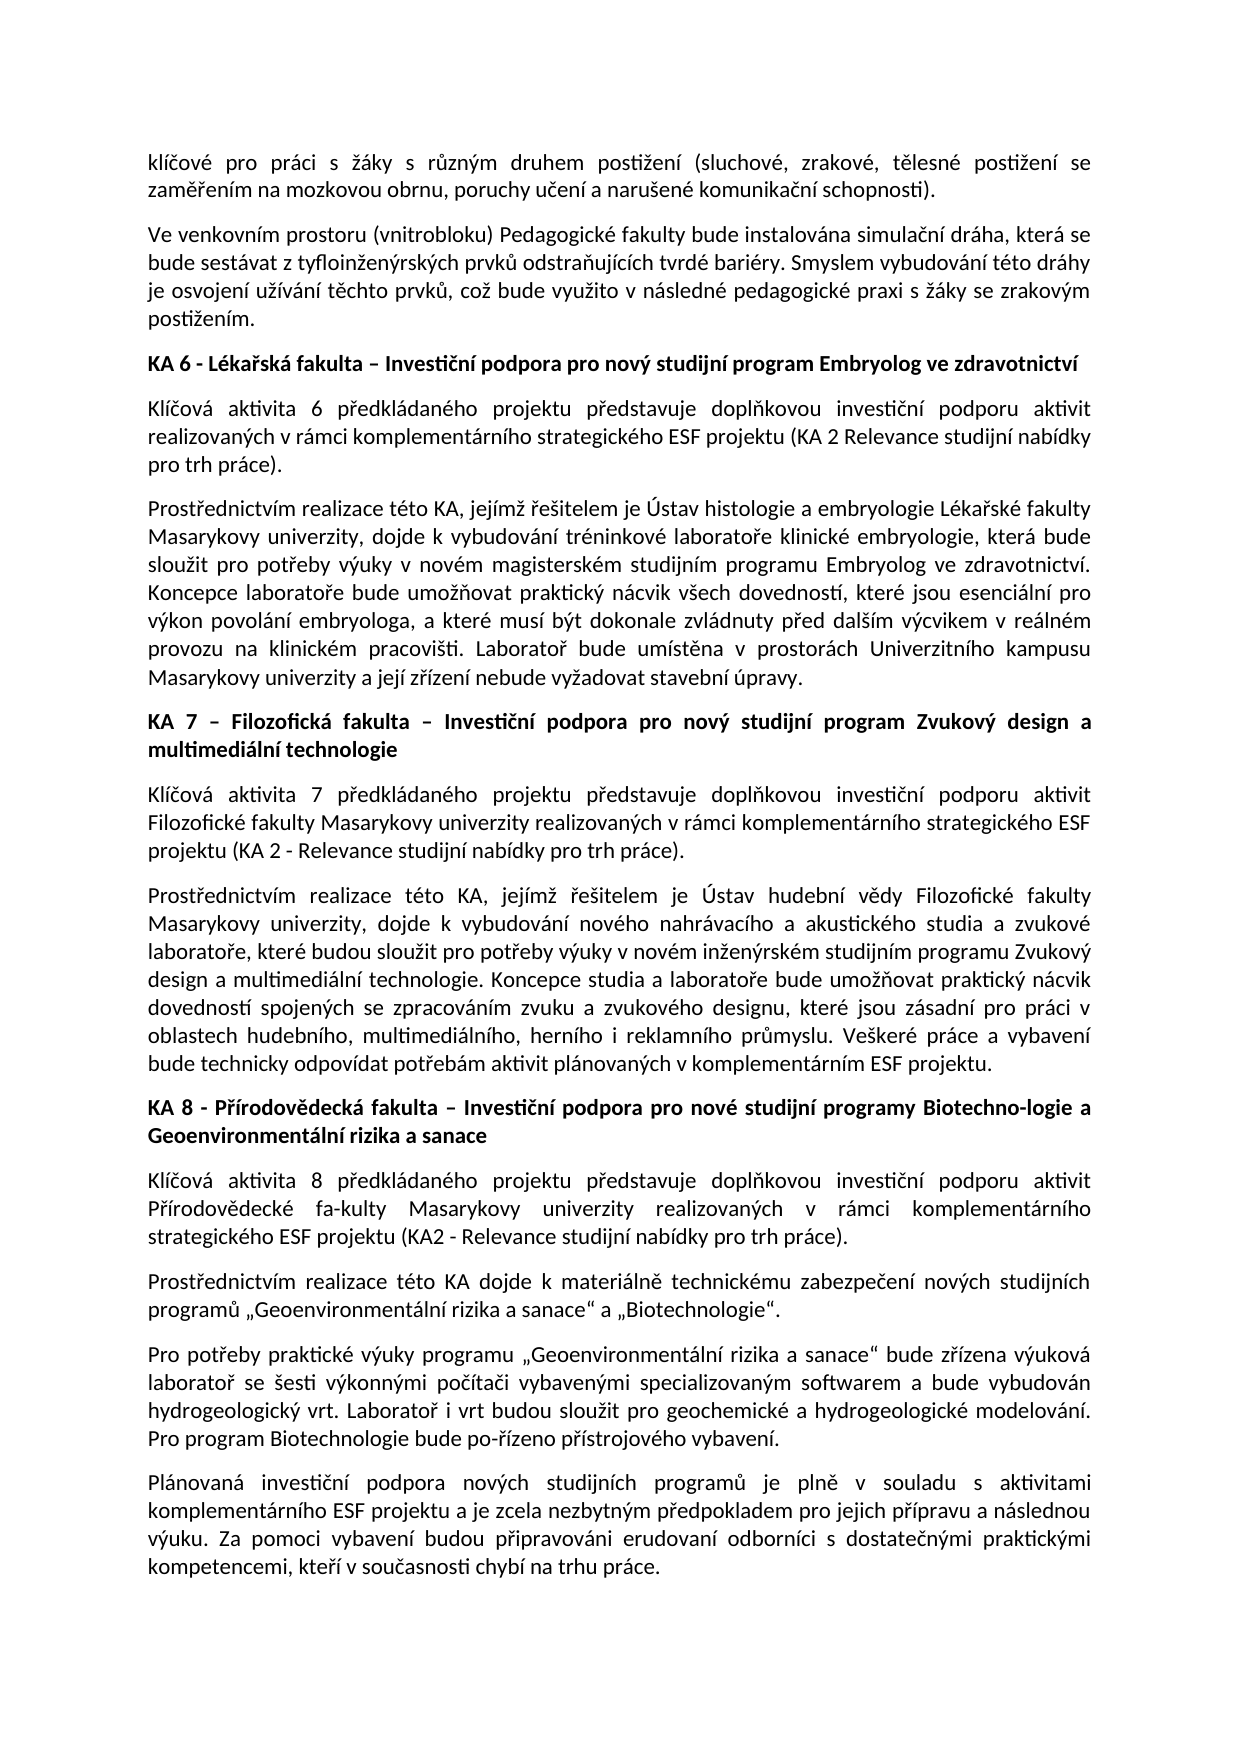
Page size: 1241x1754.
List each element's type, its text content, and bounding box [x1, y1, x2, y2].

text KA 6 - Lékařská fakulta – Investiční podpora pro nový studijní program Embryolog ve zdravotnictví [148, 349, 1093, 377]
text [148, 148, 1093, 204]
text Klíčová aktivita 8 předkládaného projektu představuje doplňkovou investiční podporu aktivit Přírodovědecké fa-kulty Masarykovy univerzity realizovaných v rámci komplementárního strategického ESF projektu (KA2 - Relevance studijní nabídky pro trh práce). [148, 1166, 1093, 1250]
text Pro potřeby praktické výuky programu „Geoenvironmentální rizika a sanace“ bude zřízena výuková laboratoř se šesti výkonnými počítači vybavenými specializovaným softwarem a bude vybudován hydrogeologický vrt. Laboratoř i vrt budou sloužit pro geochemické a hydrogeologické modelování. Pro program Biotechnologie bude po-řízeno přístrojového vybavení. [148, 1340, 1093, 1452]
text KA 7 – Filozofická fakulta – Investiční podpora pro nový studijní program Zvukový design a multimediální technologie [148, 707, 1093, 763]
text KA 8 - Přírodovědecká fakulta – Investiční podpora pro nové studijní programy Biotechno-logie a Geoenvironmentální rizika a sanace [148, 1093, 1093, 1149]
text Klíčová aktivita 6 předkládaného projektu představuje doplňkovou investiční podporu aktivit realizovaných v rámci komplementárního strategického ESF projektu (KA 2 Relevance studijní nabídky pro trh práce). [148, 394, 1093, 478]
text Prostřednictvím realizace této KA, jejímž řešitelem je Ústav histologie a embryologie Lékařské fakulty Masarykovy univerzity, dojde k vybudování tréninkové laboratoře klinické embryologie, která bude sloužit pro potřeby výuky v novém magisterském studijním programu Embryolog ve zdravotnictví. Koncepce laboratoře bude umožňovat praktický nácvik všech dovedností, které jsou esenciální pro výkon povolání embryologa, a které musí být dokonale zvládnuty před dalším výcvikem v reálném provozu na klinickém pracovišti. Laboratoř bude umístěna v prostorách Univerzitního kampusu Masarykovy univerzity a její zřízení nebude vyžadovat stavební úpravy. [148, 494, 1093, 691]
text Prostřednictvím realizace této KA, jejímž řešitelem je Ústav hudební vědy Filozofické fakulty Masarykovy univerzity, dojde k vybudování nového nahrávacího a akustického studia a zvukové laboratoře, které budou sloužit pro potřeby výuky v novém inženýrském studijním programu Zvukový design a multimediální technologie. Koncepce studia a laboratoře bude umožňovat praktický nácvik dovedností spojených se zpracováním zvuku a zvukového designu, které jsou zásadní pro práci v oblastech hudebního, multimediálního, herního i reklamního průmyslu. Veškeré práce a vybavení bude technicky odpovídat potřebám aktivit plánovaných v komplementárním ESF projektu. [148, 881, 1093, 1077]
text Plánovaná investiční podpora nových studijních programů je plně v souladu s aktivitami komplementárního ESF projektu a je zcela nezbytným předpokladem pro jejich přípravu a následnou výuku. Za pomoci vybavení budou připravováni erudovaní odborníci s dostatečnými praktickými kompetencemi, kteří v současnosti chybí na trhu práce. [148, 1468, 1093, 1581]
text Prostřednictvím realizace této KA dojde k materiálně technickému zabezpečení nových studijních programů „Geoenvironmentální rizika a sanace“ a „Biotechnologie“. [148, 1267, 1093, 1323]
text Klíčová aktivita 7 předkládaného projektu představuje doplňkovou investiční podporu aktivit Filozofické fakulty Masarykovy univerzity realizovaných v rámci komplementárního strategického ESF projektu (KA 2 - Relevance studijní nabídky pro trh práce). [148, 780, 1093, 864]
text Ve venkovním prostoru (vnitrobloku) Pedagogické fakulty bude instalována simulační dráha, která se bude sestávat z tyfloinženýrských prvků odstraňujících tvrdé bariéry. Smyslem vybudování této dráhy je osvojení užívání těchto prvků, což bude využito v následné pedagogické praxi s žáky se zrakovým postižením. [148, 220, 1093, 332]
